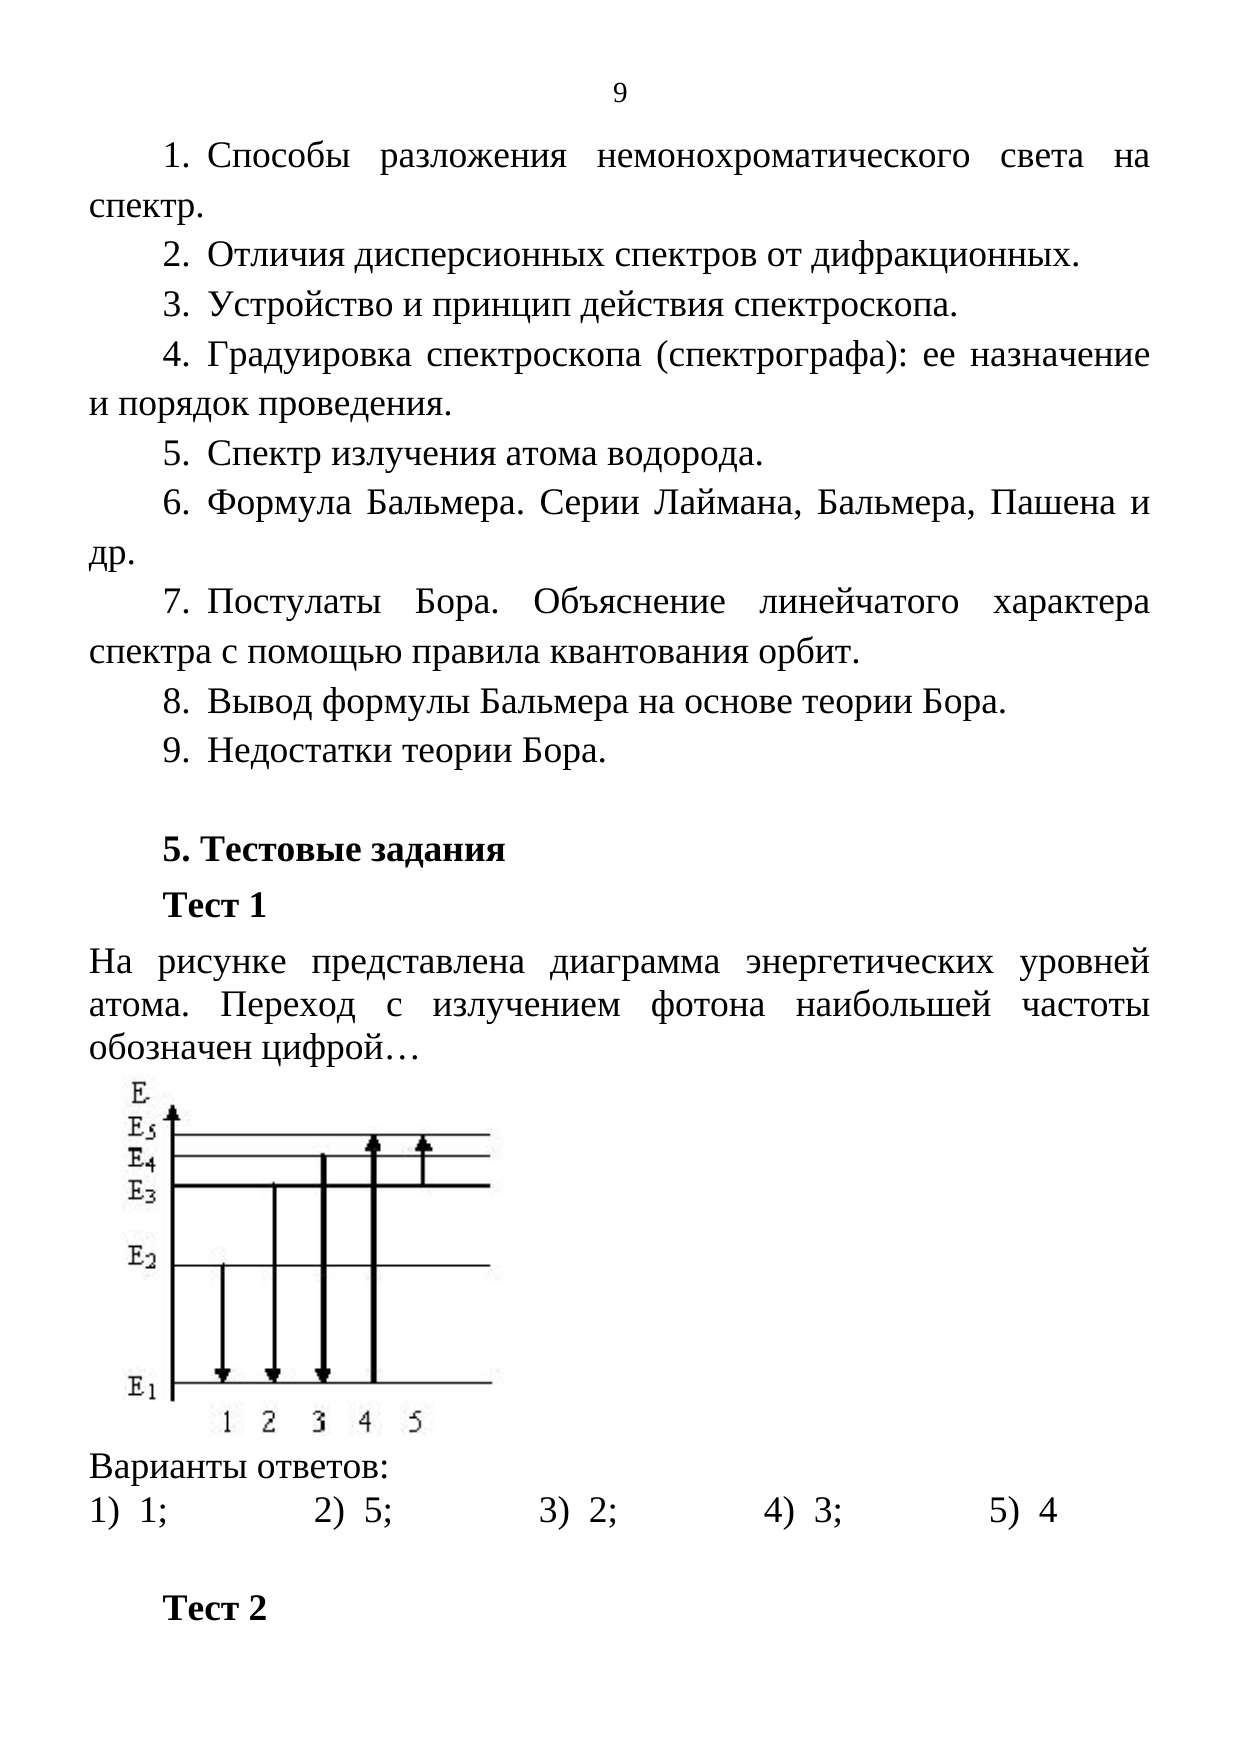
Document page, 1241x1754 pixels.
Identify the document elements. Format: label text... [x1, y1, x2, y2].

list Способы разложения немонохроматического света на спектр. [89, 133, 1152, 225]
text Тест 1 [89, 882, 1152, 926]
list Постулаты Бора. Объяснение линейчатого характера спектра с помощью правила квантования орбит. [89, 579, 1152, 672]
list Градуировка спектроскопа (спектрографа): ее назначение и порядок проведения. [89, 331, 1152, 424]
list Недостатки теории Бора. [89, 728, 1152, 771]
text Тест 2 [89, 1586, 1152, 1629]
list Устройство и принцип действия спектроскопа. [89, 281, 1152, 324]
text Варианты ответов: [89, 1444, 1152, 1487]
list Отличия дисперсионных спектров от дифракционных. [89, 232, 1152, 275]
text 5. Тестовые задания [89, 827, 1152, 870]
list Формула Бальмера. Серии Лаймана, Бальмера, Пашена и др. [89, 480, 1152, 572]
text На рисунке представлена диаграмма энергетических уровней атома. Переход с излучением фотона наибольшей частоты обозначен цифрой… [89, 938, 1152, 1067]
list Вывод формулы Бальмера на основе теории Бора. [89, 678, 1152, 721]
text 1) 1; 2) 5; 3) 2; 4) 3; 5) 4 [89, 1487, 1152, 1530]
list Спектр излучения атома водорода. [89, 430, 1152, 473]
picture [98, 1067, 533, 1444]
